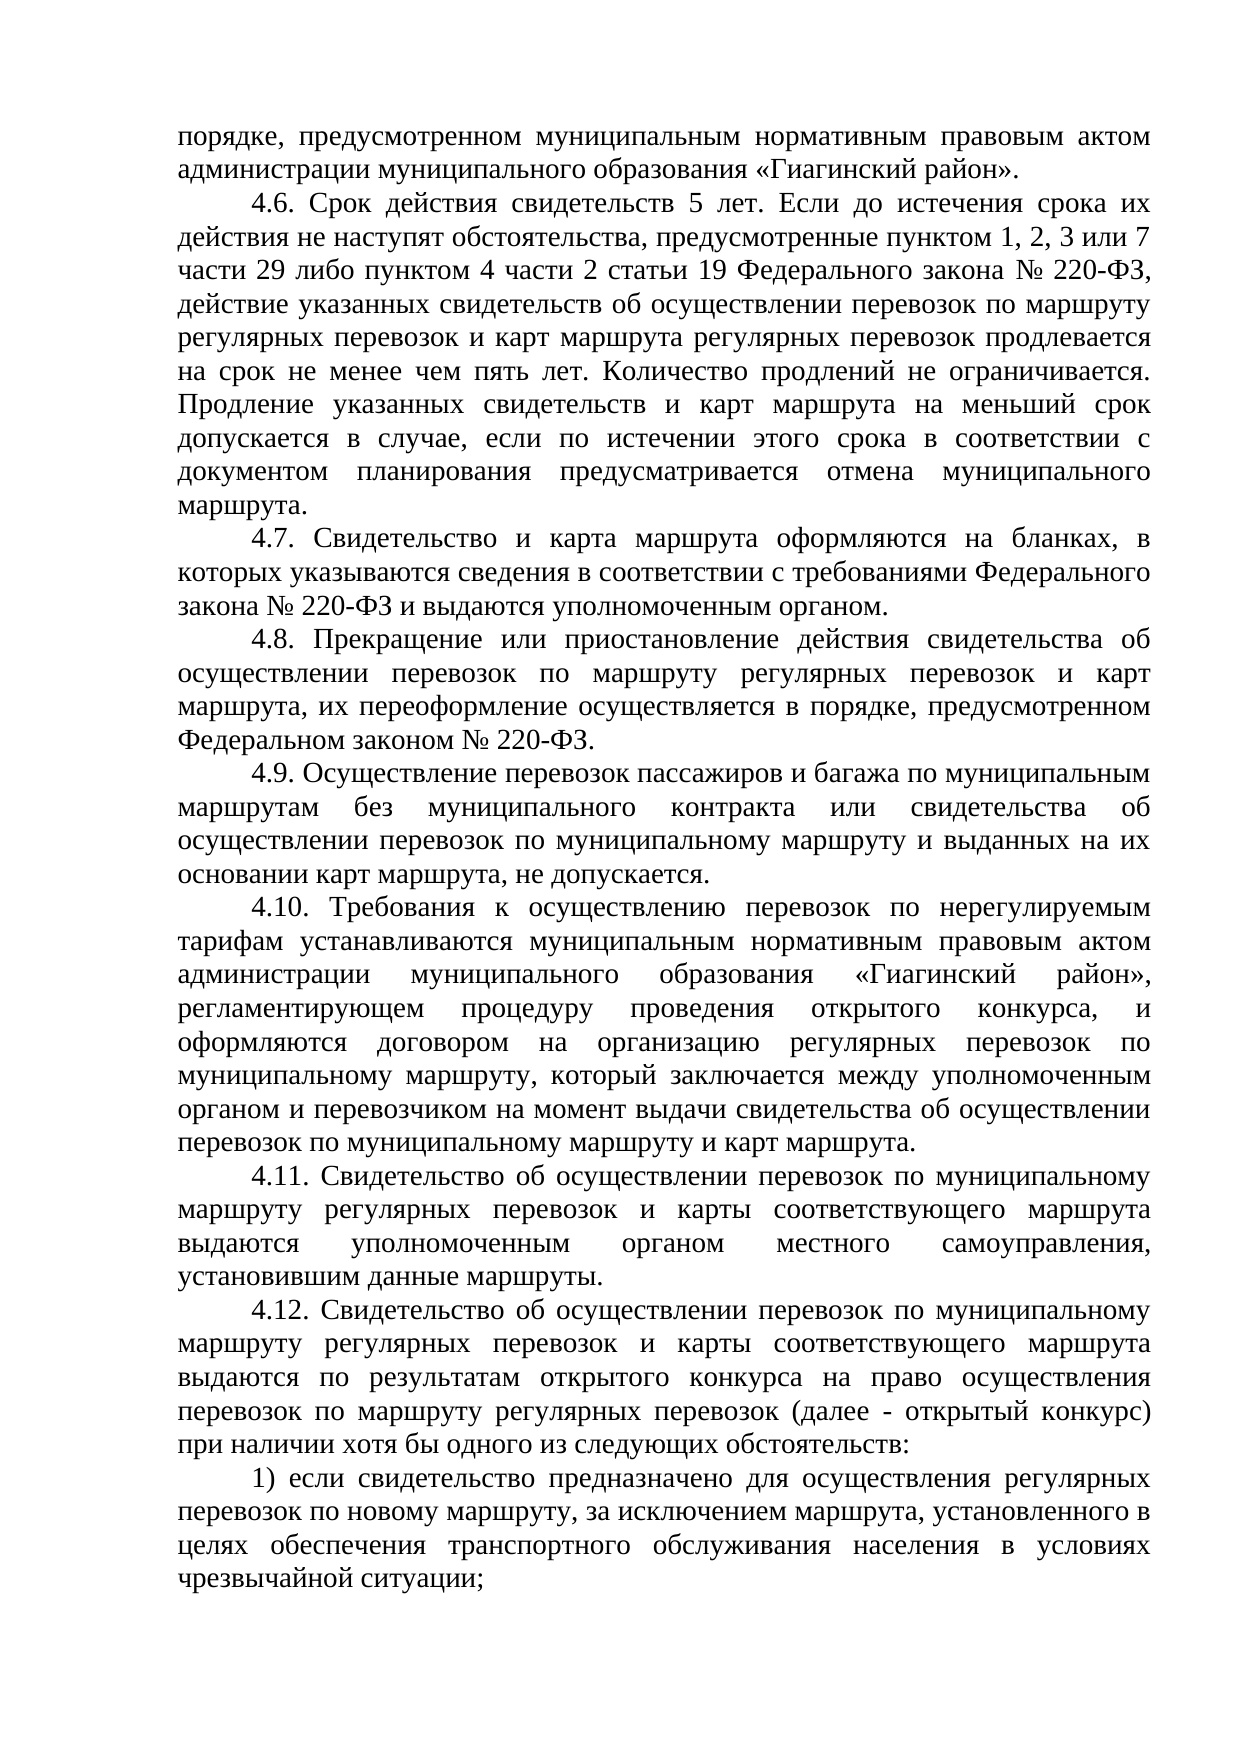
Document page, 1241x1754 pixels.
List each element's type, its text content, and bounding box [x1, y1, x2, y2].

text 4.9. Осуществление перевозок пассажиров и багажа по муниципальным маршрутам без муниципального контракта или свидетельства об осуществлении перевозок по муниципальному маршруту и выданных на их основании карт маршрута, не допускается. [177, 755, 1152, 889]
text 4.7. Свидетельство и карта маршрута оформляются на бланках, в которых указываются сведения в соответствии с требованиями Федерального закона № 220-ФЗ и выдаются уполномоченным органом. [177, 521, 1152, 621]
text 4.6. Срок действия свидетельств 5 лет. Если до истечения срока их действия не наступят обстоятельства, предусмотренные пунктом 1, 2, 3 или 7 части 29 либо пунктом 4 части 2 статьи 19 Федерального закона № 220-ФЗ, действие указанных свидетельств об осуществлении перевозок по маршруту регулярных перевозок и карт маршрута регулярных перевозок продлевается на срок не менее чем пять лет. Количество продлений не ограничивается. Продление указанных свидетельств и карт маршрута на меньший срок допускается в случае, если по истечении этого срока в соответствии с документом планирования предусматривается отмена муниципального маршрута. [177, 185, 1152, 521]
text 4.10. Требования к осуществлению перевозок по нерегулируемым тарифам устанавливаются муниципальным нормативным правовым актом администрации муниципального образования «Гиагинский район», регламентирующем процедуру проведения открытого конкурса, и оформляются договором на организацию регулярных перевозок по муниципальному маршруту, который заключается между уполномоченным органом и перевозчиком на момент выдачи свидетельства об осуществлении перевозок по муниципальному маршруту и карт маршрута. [177, 889, 1152, 1158]
text 4.12. Свидетельство об осуществлении перевозок по муниципальному маршруту регулярных перевозок и карты соответствующего маршрута выдаются по результатам открытого конкурса на право осуществления перевозок по маршруту регулярных перевозок (далее - открытый конкурс) при наличии хотя бы одного из следующих обстоятельств: [177, 1292, 1152, 1460]
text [177, 118, 1152, 185]
text 1) если свидетельство предназначено для осуществления регулярных перевозок по новому маршруту, за исключением маршрута, установленного в целях обеспечения транспортного обслуживания населения в условиях чрезвычайной ситуации; [177, 1460, 1152, 1594]
text 4.8. Прекращение или приостановление действия свидетельства об осуществлении перевозок по маршруту регулярных перевозок и карт маршрута, их переоформление осуществляется в порядке, предусмотренном Федеральном законом № 220-ФЗ. [177, 621, 1152, 755]
text 4.11. Свидетельство об осуществлении перевозок по муниципальному маршруту регулярных перевозок и карты соответствующего маршрута выдаются уполномоченным органом местного самоуправления, установившим данные маршруты. [177, 1158, 1152, 1292]
